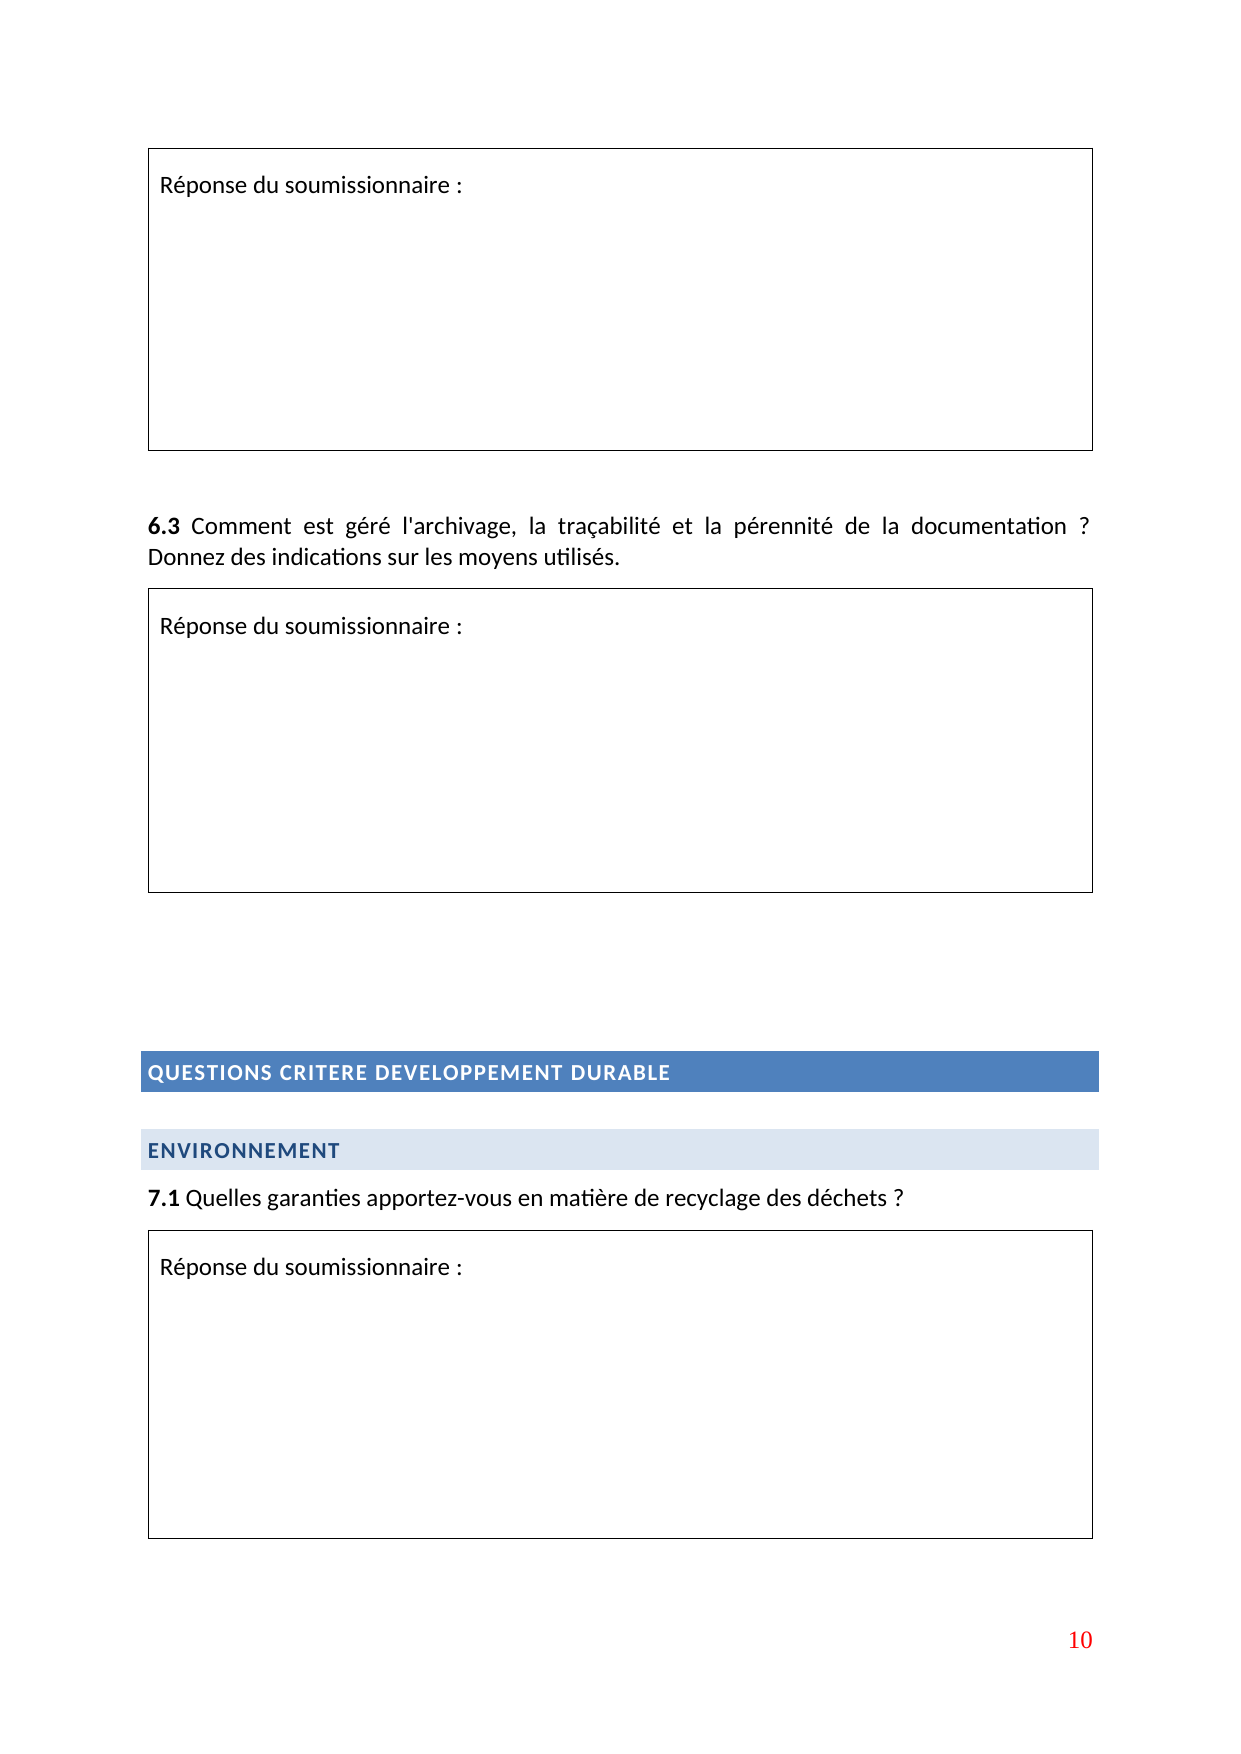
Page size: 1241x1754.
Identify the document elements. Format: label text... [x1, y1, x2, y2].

table_header Réponse du soumissionnaire : [149, 589, 1092, 892]
table_header Réponse du soumissionnaire : [149, 149, 1092, 450]
table_header Réponse du soumissionnaire : [149, 1231, 1092, 1538]
text 7.1 Quelles garanties apportez-vous en matière de recyclage des déchets ? [148, 1182, 1092, 1213]
text 6.3 Comment est géré l'archivage, la traçabilité et la pérennité de la documentation ? Donnez des indications sur les moyens utilisés. [148, 511, 1092, 572]
subtitle ENVIRONNEMENT [148, 1136, 1092, 1164]
subtitle Questions CRITERE DEVELOPPEMENT DURABLE [148, 1058, 1092, 1086]
